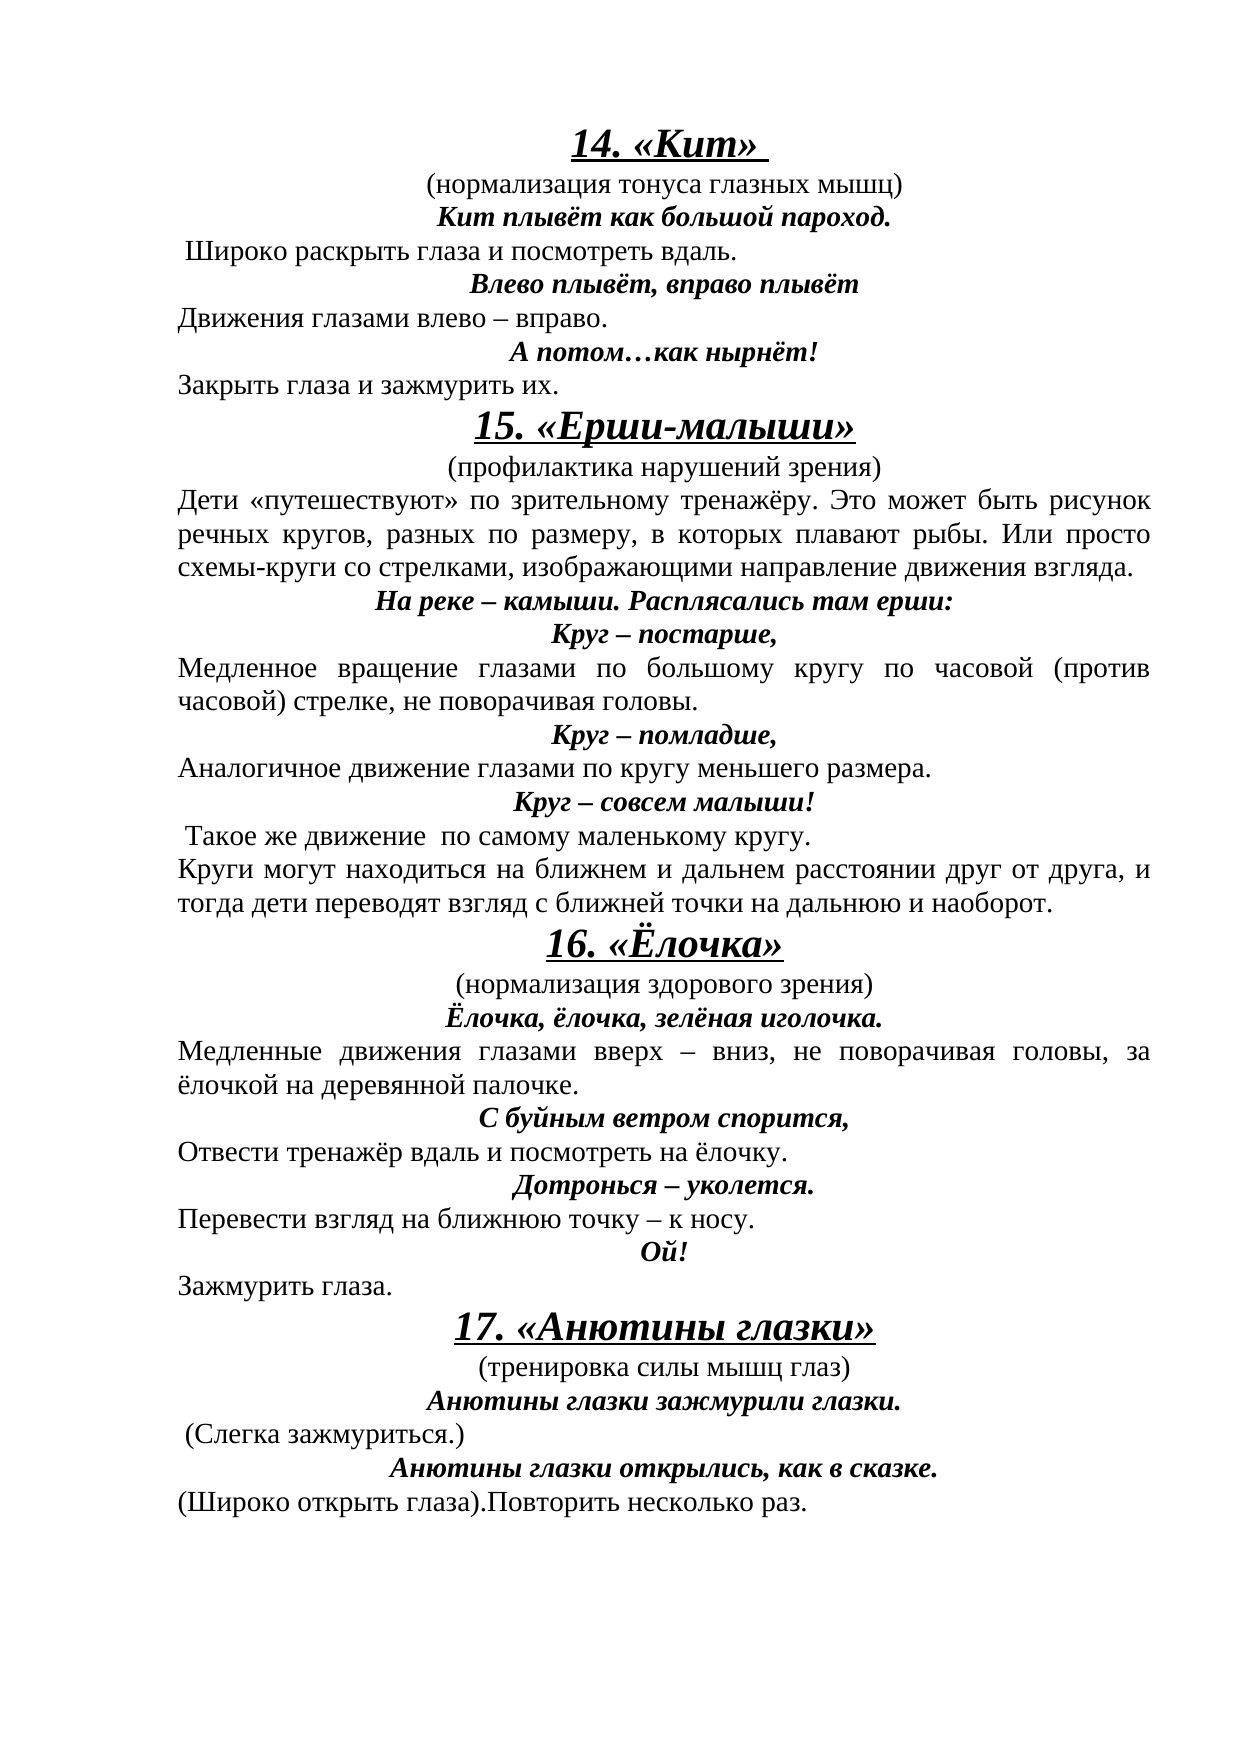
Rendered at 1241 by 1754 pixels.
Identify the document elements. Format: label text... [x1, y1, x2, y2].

text (нормализация здорового зрения) [177, 966, 1152, 1000]
text На реке – камыши. Расплясались там ерши: [177, 583, 1152, 616]
text Такое же движение по самому маленькому кругу. [177, 818, 1152, 851]
text (профилактика нарушений зрения) [177, 449, 1152, 482]
text Дети «путешествуют» по зрительному тренажёру. Это может быть рисунок речных кругов, разных по размеру, в которых плавают рыбы. Или просто схемы-круги со стрелками, изображающими направление движения взгляда. [177, 482, 1152, 583]
text Отвести тренажёр вдаль и посмотреть на ёлочку. [177, 1134, 1152, 1167]
text Ой! [177, 1234, 1152, 1268]
text А потом…как нырнёт! [177, 334, 1152, 367]
text Аналогичное движение глазами по кругу меньшего размера. [177, 751, 1152, 784]
text Дотронься – уколется. [177, 1167, 1152, 1201]
text Ёлочка, ёлочка, зелёная иголочка. [177, 1000, 1152, 1033]
text Зажмурить глаза. [177, 1268, 1152, 1302]
text Движения глазами влево – вправо. [177, 300, 1152, 334]
text Медленные движения глазами вверх – вниз, не поворачивая головы, за ёлочкой на деревянной палочке. [177, 1033, 1152, 1100]
text (тренировка силы мышц глаз) [177, 1349, 1152, 1383]
text 14. «Кит» [177, 118, 1152, 166]
text (Слегка зажмуриться.) [177, 1417, 1152, 1450]
text Круги могут находиться на ближнем и дальнем расстоянии друг от друга, и тогда дети переводят взгляд с ближней точки на дальнюю и наоборот. [177, 851, 1152, 918]
text Медленное вращение глазами по большому кругу по часовой (против часовой) стрелке, не поворачивая головы. [177, 650, 1152, 717]
text Круг – помладше, [177, 717, 1152, 751]
text Кит плывёт как большой пароход. [177, 199, 1152, 233]
text Закрыть глаза и зажмурить их. [177, 367, 1152, 401]
text Перевести взгляд на ближнюю точку – к носу. [177, 1201, 1152, 1234]
text Влево плывёт, вправо плывёт [177, 267, 1152, 300]
text 16. «Ёлочка» [177, 918, 1152, 966]
text Анютины глазки открылись, как в сказке. [177, 1450, 1152, 1484]
text Анютины глазки зажмурили глазки. [177, 1383, 1152, 1417]
text Круг – совсем малыши! [177, 784, 1152, 818]
text (Широко открыть глаза).Повторить несколько раз. [177, 1484, 1152, 1517]
text 17. «Анютины глазки» [177, 1302, 1152, 1349]
text Широко раскрыть глаза и посмотреть вдаль. [177, 233, 1152, 267]
text (нормализация тонуса глазных мышц) [177, 166, 1152, 199]
text С буйным ветром спорится, [177, 1100, 1152, 1134]
text Круг – постарше, [177, 616, 1152, 650]
text 15. «Ерши-малыши» [177, 401, 1152, 449]
